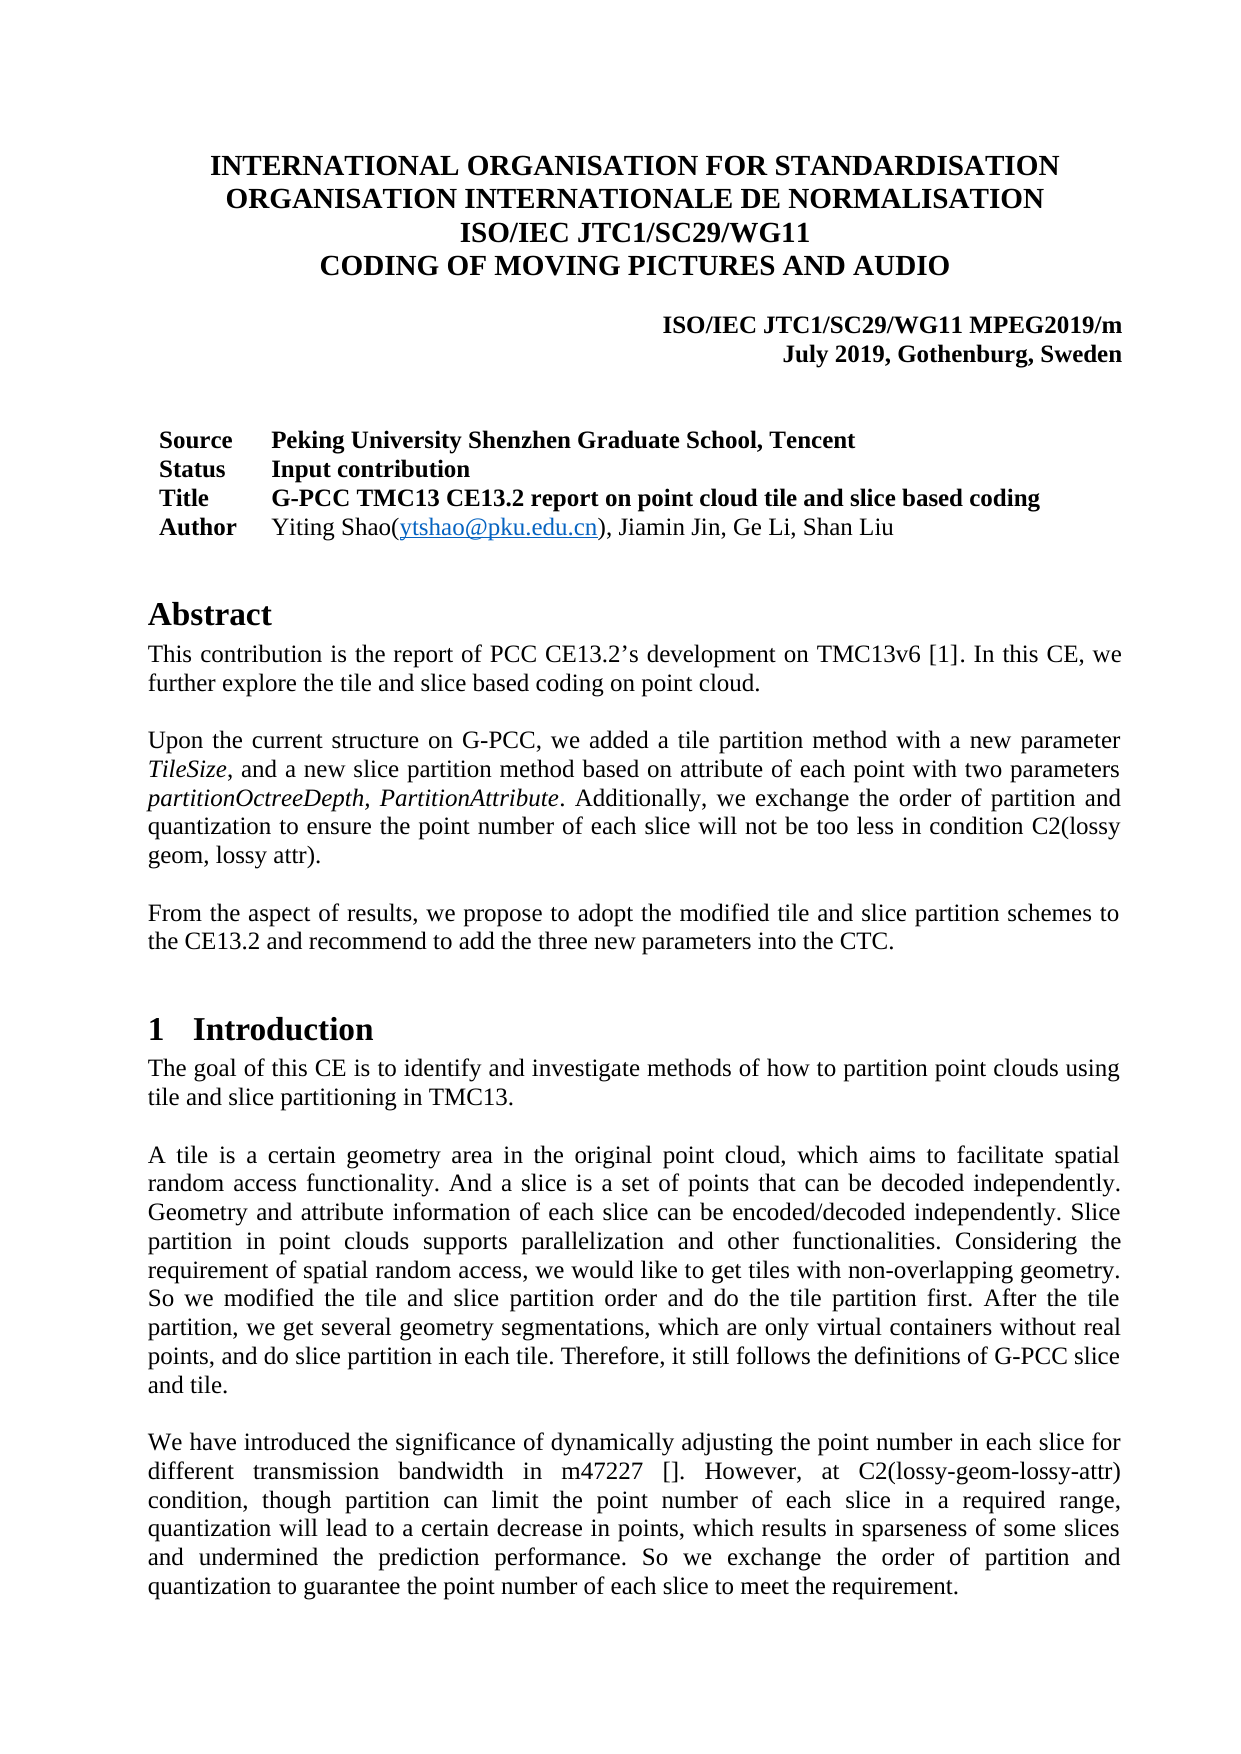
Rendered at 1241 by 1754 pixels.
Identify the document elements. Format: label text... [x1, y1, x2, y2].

text July 2019, Gothenburg, Sweden [148, 339, 1122, 368]
table_header Source [148, 426, 260, 454]
table_cell Title [148, 483, 260, 512]
table_cell Yiting Shao(ytshao@pku.edu.cn), Jiamin Jin, Ge Li, Shan Liu [260, 512, 1122, 541]
table_cell Author [148, 512, 260, 541]
subtitle Introduction [148, 1009, 1122, 1047]
text From the aspect of results, we propose to adopt the modified tile and slice partition schemes to the CE13.2 and recommend to add the three new parameters into the CTC. [148, 898, 1122, 955]
text ISO/IEC JTC1/SC29/WG11 MPEG2019/m [148, 311, 1122, 339]
table_cell Status [148, 454, 260, 483]
text ORGANISATION INTERNATIONALE DE NORMALISATION [148, 181, 1122, 215]
table_header Peking University Shenzhen Graduate School, Tencent [260, 426, 1122, 454]
text This contribution is the report of PCC CE13.2’s development on TMC13v6 [1]. In this CE, we further explore the tile and slice based coding on point cloud. [148, 639, 1122, 696]
text A tile is a certain geometry area in the original point cloud, which aims to facilitate spatial random access functionality. And a slice is a set of points that can be decoded independently. Geometry and attribute information of each slice can be encoded/decoded independently. Slice partition in point clouds supports parallelization and other functionalities. Considering the requirement of spatial random access, we would like to get tiles with non-overlapping geometry. So we modified the tile and slice partition order and do the tile partition first. After the tile partition, we get several geometry segmentations, which are only virtual containers without real points, and do slice partition in each tile. Therefore, it still follows the definitions of G-PCC slice and tile. [148, 1140, 1122, 1398]
table_cell G-PCC TMC13 CE13.2 report on point cloud tile and slice based coding [260, 483, 1122, 512]
text The goal of this CE is to identify and investigate methods of how to partition point clouds using tile and slice partitioning in TMC13. [148, 1053, 1122, 1111]
text We have introduced the significance of dynamically adjusting the point number in each slice for different transmission bandwidth in m47227 []. However, at C2(lossy-geom-lossy-attr) condition, though partition can limit the point number of each slice in a required range, quantization will lead to a certain decrease in points, which results in sparseness of some slices and undermined the prediction performance. So we exchange the order of partition and quantization to guarantee the point number of each slice to meet the requirement. [148, 1427, 1122, 1600]
table_cell Input contribution [260, 454, 1122, 483]
text INTERNATIONAL ORGANISATION FOR STANDARDISATION [148, 148, 1122, 181]
text ISO/IEC JTC1/SC29/WG11 [148, 215, 1122, 248]
subtitle Abstract [148, 594, 1122, 633]
text CODING OF MOVING PICTURES AND AUDIO [148, 248, 1122, 282]
text Upon the current structure on G-PCC, we added a tile partition method with a new parameter TileSize, and a new slice partition method based on attribute of each point with two parameters partitionOctreeDepth, PartitionAttribute. Additionally, we exchange the order of partition and quantization to ensure the point number of each slice will not be too less in condition C2(lossy geom, lossy attr). [148, 725, 1122, 869]
